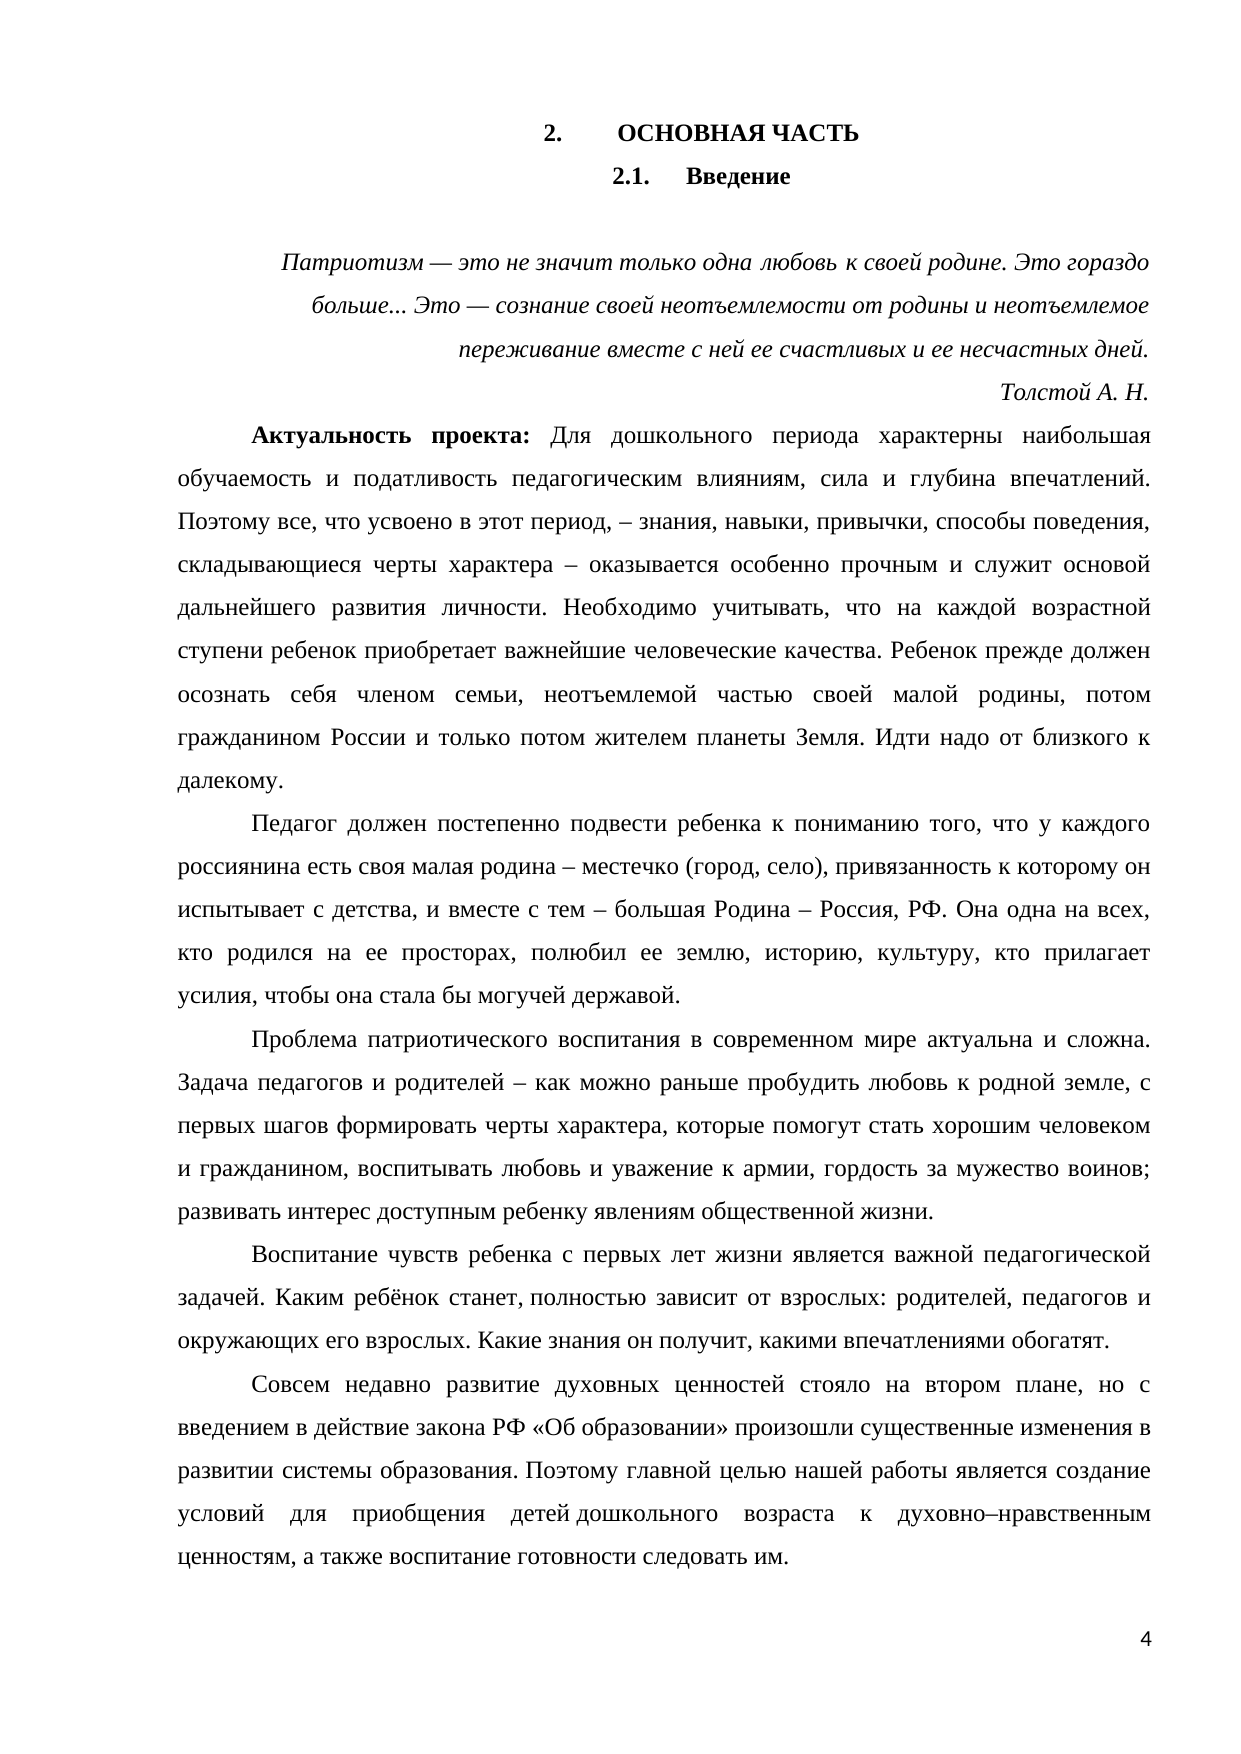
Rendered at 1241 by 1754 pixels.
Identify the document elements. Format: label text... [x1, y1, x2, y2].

text Воспитание чувств ребенка с первых лет жизни является важной педагогической задачей. Каким ребёнок станет, полностью зависит от взрослых: родителей, педагогов и окружающих его взрослых. Какие знания он получит, какими впечатлениями обогатят. [177, 1239, 1152, 1354]
text Совсем недавно развитие духовных ценностей стояло на втором плане, но с введением в действие закона РФ «Об образовании» произошли существенные изменения в развитии системы образования. Поэтому главной целью нашей работы является создание условий для приобщения детей дошкольного возраста к духовно–нравственным ценностям, а также воспитание готовности следовать им. [177, 1369, 1152, 1570]
text Педагог должен постепенно подвести ребенка к пониманию того, что у каждого россиянина есть своя малая родина – местечко (город, село), привязанность к которому он испытывает с детства, и вместе с тем – большая Родина – Россия, РФ. Она одна на всех, кто родился на ее просторах, полюбил ее землю, историю, культуру, кто прилагает усилия, чтобы она стала бы могучей державой. [177, 808, 1152, 1009]
text Толстой А. Н. [177, 377, 1152, 406]
text Патриотизм — это не значит только одна любовь к своей родине. Это гораздо больше... Это — сознание своей неотъемлемости от родины и неотъемлемое переживание вместе с ней ее счастливых и ее несчастных дней. [177, 247, 1152, 362]
text Актуальность проекта: Для дошкольного периода характерны наибольшая обучаемость и податливость педагогическим влияниям, сила и глубина впечатлений. Поэтому все, что усвоено в этот период, – знания, навыки, привычки, способы поведения, складывающиеся черты характера – оказывается особенно прочным и служит основой дальнейшего развития личности. Необходимо учитывать, что на каждой возрастной ступени ребенок приобретает важнейшие человеческие качества. Ребенок прежде должен осознать себя членом семьи, неотъемлемой частью своей малой родины, потом гражданином России и только потом жителем планеты Земля. Идти надо от близкого к далекому. [177, 420, 1152, 794]
list ОСНОВНАЯ ЧАСТЬ [177, 118, 1152, 147]
text Проблема патриотического воспитания в современном мире актуальна и сложна. Задача педагогов и родителей – как можно раньше пробудить любовь к родной земле, с первых шагов формировать черты характера, которые помогут стать хорошим человеком и гражданином, воспитывать любовь и уважение к армии, гордость за мужество воинов; развивать интерес доступным ребенку явлениям общественной жизни. [177, 1024, 1152, 1225]
list Введение [177, 161, 1152, 190]
